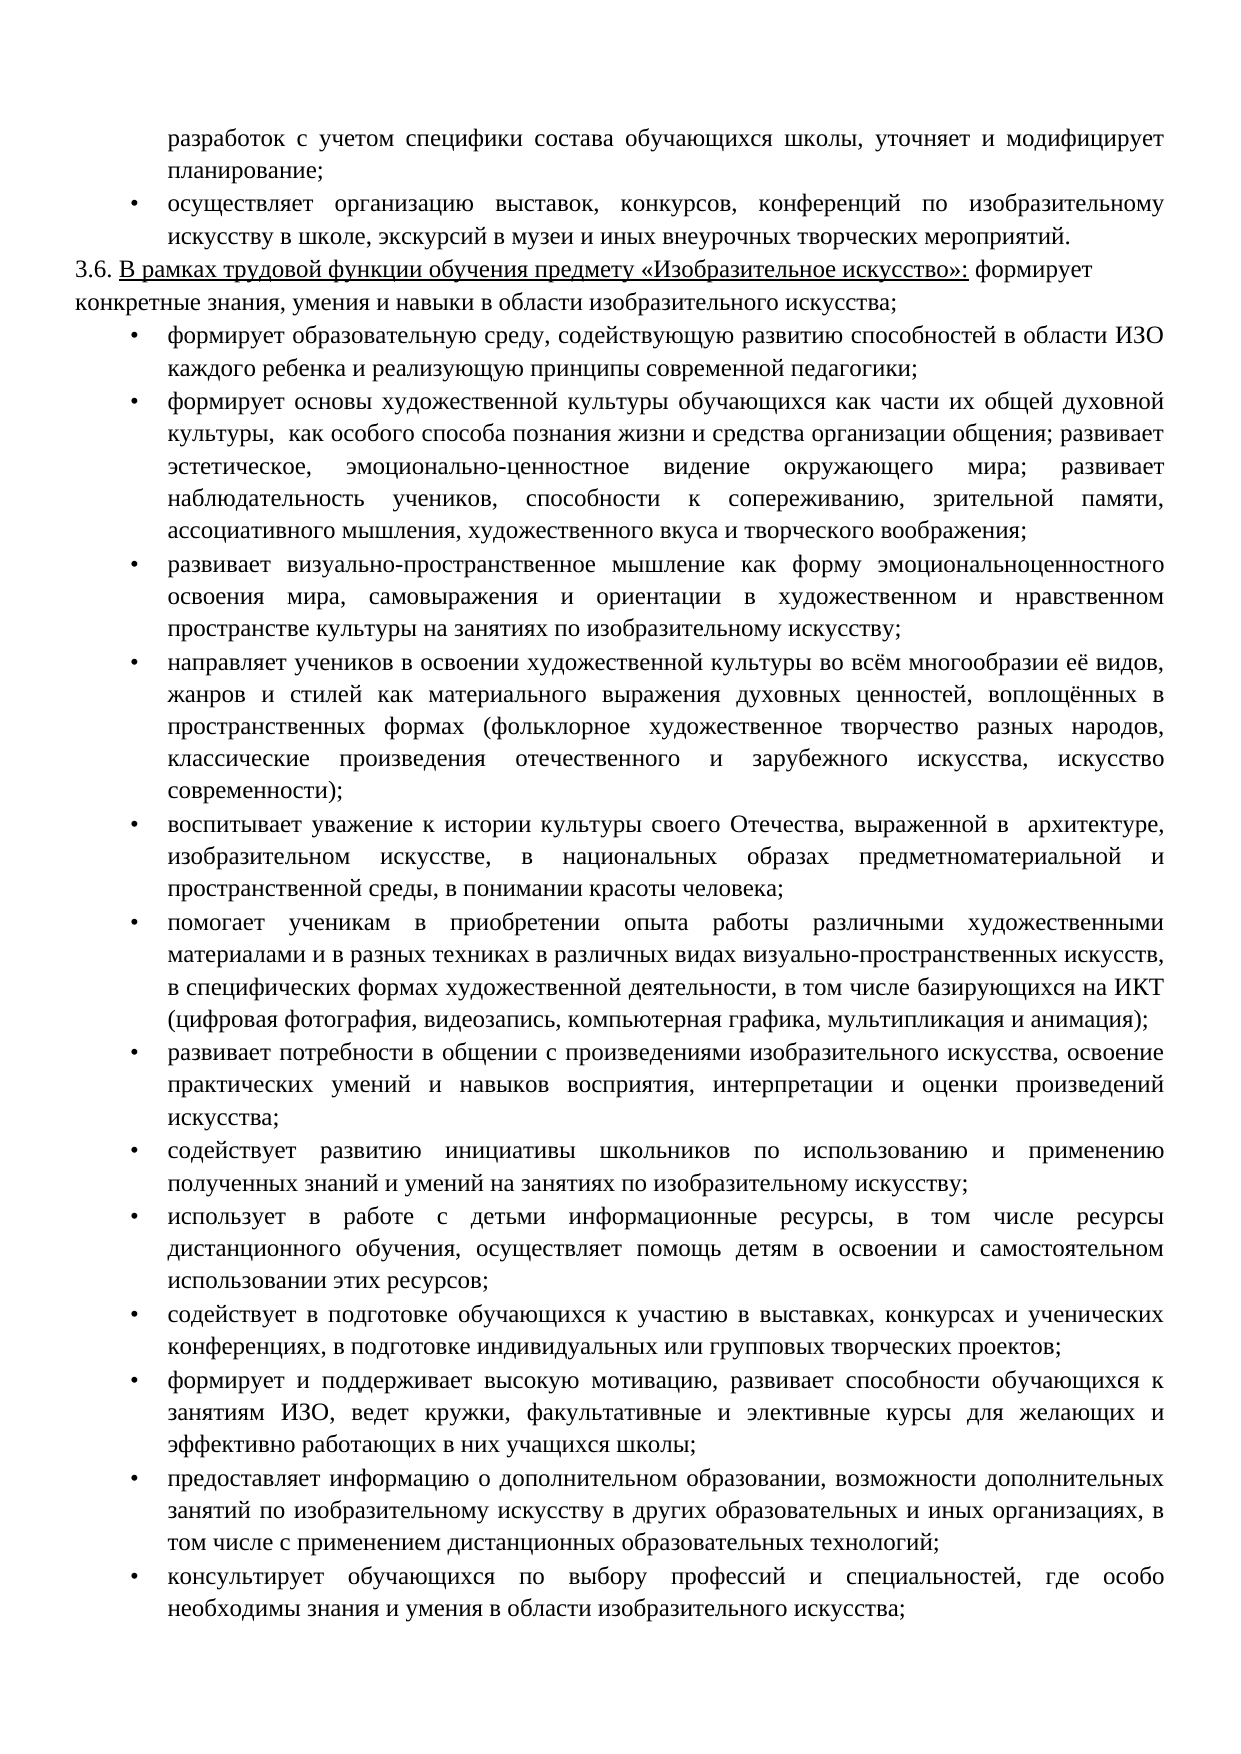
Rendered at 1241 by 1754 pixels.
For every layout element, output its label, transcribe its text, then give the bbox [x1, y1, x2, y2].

list помогает ученикам в приобретении опыта работы различными художественными материалами и в разных техниках в различных видах визуально-пространственных искусств, в специфических формах художественной деятельности, в том числе базирующихся на ИКТ (цифровая фотография, видеозапись, компьютерная графика, мультипликация и анимация); [130, 907, 1165, 1032]
list осуществляет организацию выставок, конкурсов, конференций по изобразительному искусству в школе, экскурсий в музеи и иных внеурочных творческих мероприятий. [130, 188, 1165, 249]
list формирует образовательную среду, содействующую развитию способностей в области ИЗО каждого ребенка и реализующую принципы современной педагогики; [130, 321, 1165, 381]
list использует в работе с детьми информационные ресурсы, в том числе ресурсы дистанционного обучения, осуществляет помощь детям в освоении и самостоятельном использовании этих ресурсов; [130, 1201, 1165, 1294]
list направляет учеников в освоении художественной культуры во всём многообразии её видов, жанров и стилей как материального выражения духовных ценностей, воплощённых в пространственных формах (фольклорное художественное творчество разных народов, классические произведения отечественного и зарубежного искусства, искусство современности); [130, 647, 1165, 804]
list консультирует обучающихся по выбору профессий и специальностей, где особо необходимы знания и умения в области изобразительного искусства; [130, 1561, 1165, 1622]
list формирует основы художественной культуры обучающихся как части их общей духовной культуры, как особого способа познания жизни и средства организации общения; развивает эстетическое, эмоционально-ценностное видение окружающего мира; развивает наблюдательность учеников, способности к сопереживанию, зрительной памяти, ассоциативного мышления, художественного вкуса и творческого воображения; [130, 386, 1165, 544]
list воспитывает уважение к истории культуры своего Отечества, выраженной в архитектуре, изобразительном искусстве, в национальных образах предметноматериальной и пространственной среды, в понимании красоты человека; [130, 809, 1165, 902]
list развивает визуально-пространственное мышление как форму эмоциональноценностного освоения мира, самовыражения и ориентации в художественном и нравственном пространстве культуры на занятиях по изобразительному искусству; [130, 549, 1165, 642]
list содействует развитию инициативы школьников по использованию и применению полученных знаний и умений на занятиях по изобразительному искусству; [130, 1135, 1165, 1196]
list формирует и поддерживает высокую мотивацию, развивает способности обучающихся к занятиям ИЗО, ведет кружки, факультативные и элективные курсы для желающих и эффективно работающих в них учащихся школы; [130, 1365, 1165, 1458]
list предоставляет информацию о дополнительном образовании, возможности дополнительных занятий по изобразительному искусству в других образовательных и иных организациях, в том числе с применением дистанционных образовательных технологий; [130, 1463, 1165, 1556]
text 3.6. В рамках трудовой функции обучения предмету «Изобразительное искусство»: формирует конкретные знания, умения и навыки в области изобразительного искусства; [75, 254, 1165, 316]
list содействует в подготовке обучающихся к участию в выставках, конкурсах и ученических конференциях, в подготовке индивидуальных или групповых творческих проектов; [130, 1299, 1165, 1360]
list развивает потребности в общении с произведениями изобразительного искусства, освоение практических умений и навыков восприятия, интерпретации и оценки произведений искусства; [130, 1037, 1165, 1131]
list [130, 123, 1165, 184]
